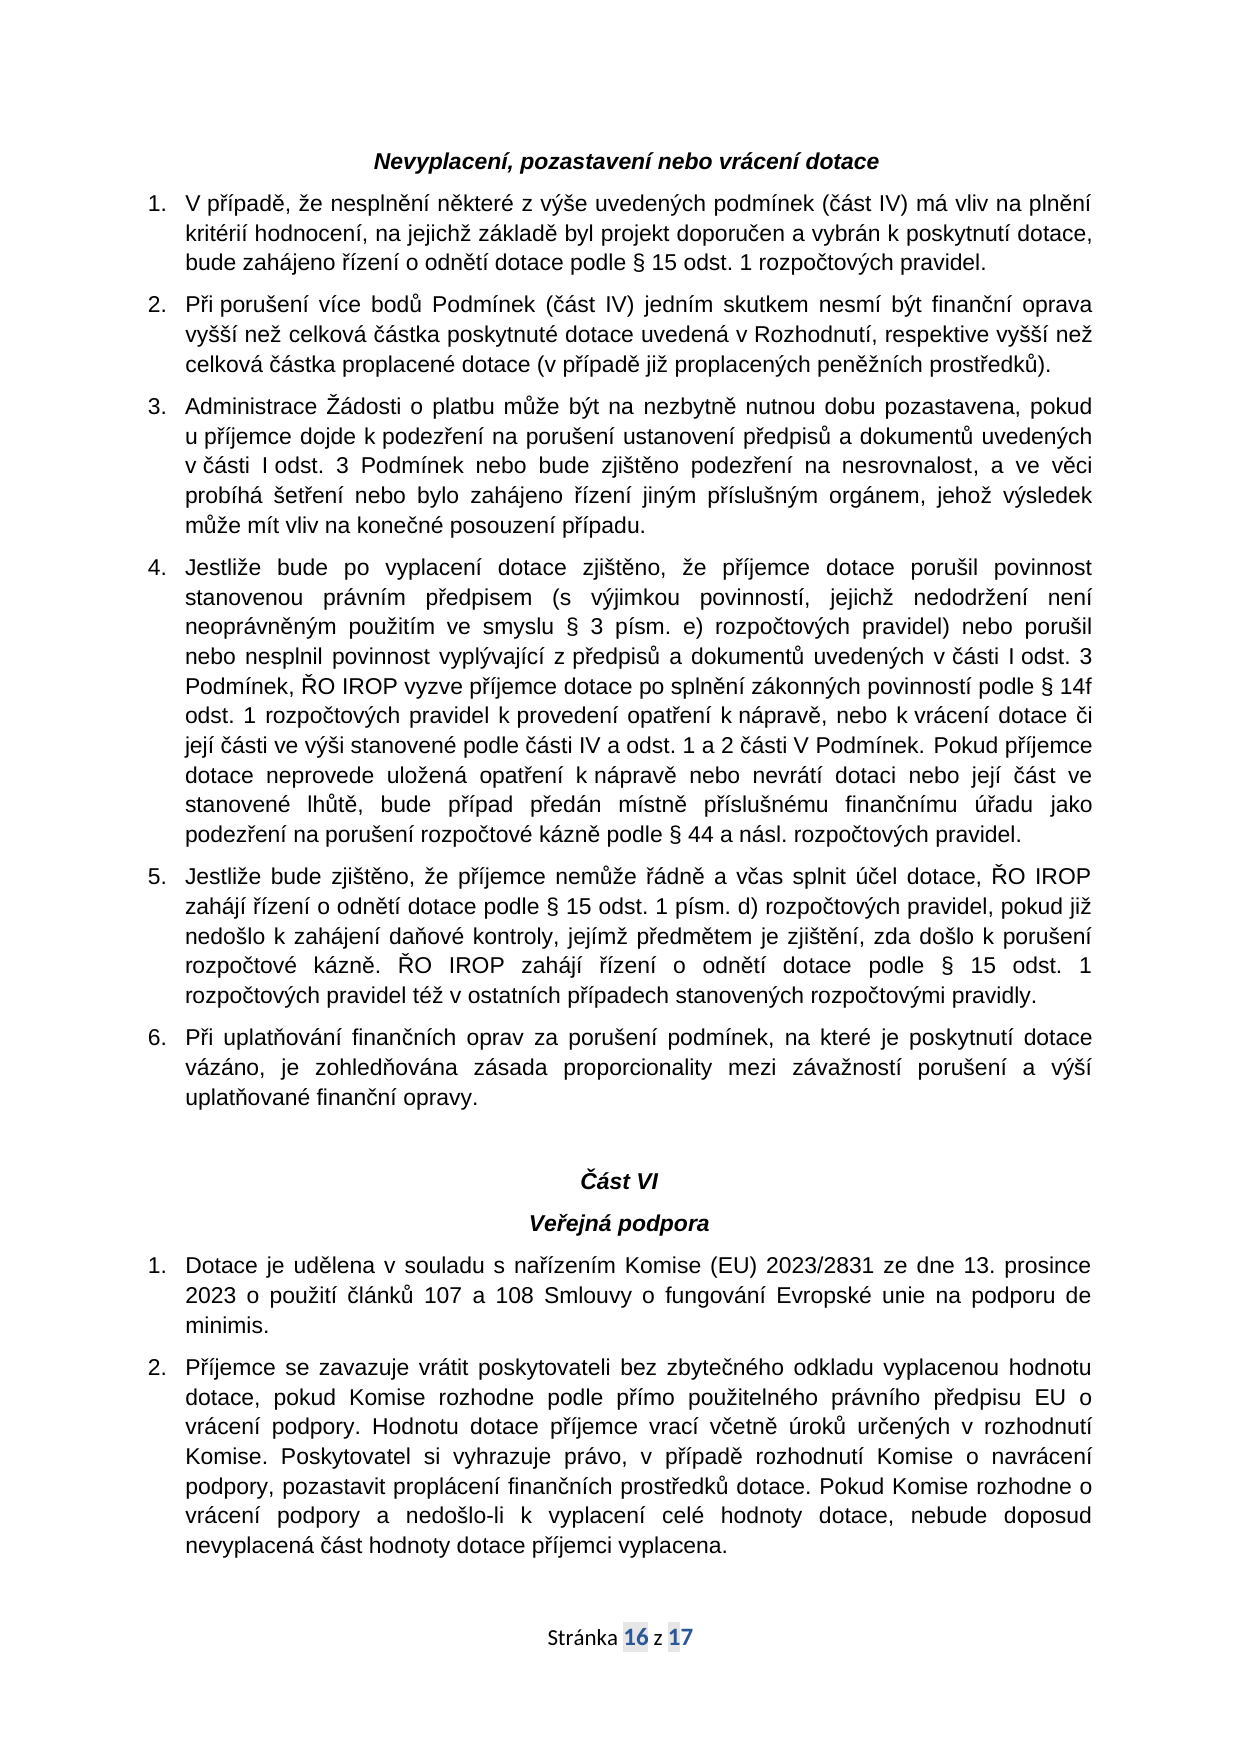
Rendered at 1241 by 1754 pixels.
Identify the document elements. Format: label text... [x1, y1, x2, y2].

list Dotace je udělena v souladu s nařízením Komise (EU) 2023/2831 ze dne 13. prosince 2023 o použití článků 107 a 108 Smlouvy o fungování Evropské unie na podporu de minimis. [148, 1252, 1093, 1338]
list Administrace Žádosti o platbu může být na nezbytně nutnou dobu pozastavena, pokud u příjemce dojde k podezření na porušení ustanovení předpisů a dokumentů uvedených v části I odst. 3 Podmínek nebo bude zjištěno podezření na nesrovnalost, a ve věci probíhá šetření nebo bylo zahájeno řízení jiným příslušným orgánem, jehož výsledek může mít vliv na konečné posouzení případu. [148, 393, 1093, 538]
text Nevyplacení, pozastavení nebo vrácení dotace [162, 148, 1093, 174]
list V případě, že nesplnění některé z výše uvedených podmínek (část IV) má vliv na plnění kritérií hodnocení, na jejichž základě byl projekt doporučen a vybrán k poskytnutí dotace, bude zahájeno řízení o odnětí dotace podle § 15 odst. 1 rozpočtových pravidel. [148, 190, 1093, 276]
list Při uplatňování finančních oprav za porušení podmínek, na které je poskytnutí dotace vázáno, je zohledňována zásada proporcionality mezi závažností porušení a výší uplatňované finanční opravy. [148, 1024, 1093, 1110]
text Veřejná podpora [148, 1210, 1093, 1236]
text Část VI [148, 1168, 1093, 1194]
list Při porušení více bodů Podmínek (část IV) jedním skutkem nesmí být finanční oprava vyšší než celková částka poskytnuté dotace uvedená v Rozhodnutí, respektive vyšší než celková částka proplacené dotace (v případě již proplacených peněžních prostředků). [148, 291, 1093, 377]
list Jestliže bude po vyplacení dotace zjištěno, že příjemce dotace porušil povinnost stanovenou právním předpisem (s výjimkou povinností, jejichž nedodržení není neoprávněným použitím ve smyslu § 3 písm. e) rozpočtových pravidel) nebo porušil nebo nesplnil povinnost vyplývající z předpisů a dokumentů uvedených v části I odst. 3 Podmínek, ŘO IROP vyzve příjemce dotace po splnění zákonných povinností podle § 14f odst. 1 rozpočtových pravidel k provedení opatření k nápravě, nebo k vrácení dotace či její části ve výši stanovené podle části IV a odst. 1 a 2 části V Podmínek. Pokud příjemce dotace neprovede uložená opatření k nápravě nebo nevrátí dotaci nebo její část ve stanovené lhůtě, bude případ předán místně příslušnému finančnímu úřadu jako podezření na porušení rozpočtové kázně podle § 44 a násl. rozpočtových pravidel. [148, 554, 1093, 847]
list Jestliže bude zjištěno, že příjemce nemůže řádně a včas splnit účel dotace, ŘO IROP zahájí řízení o odnětí dotace podle § 15 odst. 1 písm. d) rozpočtových pravidel, pokud již nedošlo k zahájení daňové kontroly, jejímž předmětem je zjištění, zda došlo k porušení rozpočtové kázně. ŘO IROP zahájí řízení o odnětí dotace podle § 15 odst. 1 rozpočtových pravidel též v ostatních případech stanovených rozpočtovými pravidly. [148, 863, 1093, 1008]
list Příjemce se zavazuje vrátit poskytovateli bez zbytečného odkladu vyplacenou hodnotu dotace, pokud Komise rozhodne podle přímo použitelného právního předpisu EU o vrácení podpory. Hodnotu dotace příjemce vrací včetně úroků určených v rozhodnutí Komise. Poskytovatel si vyhrazuje právo, v případě rozhodnutí Komise o navrácení podpory, pozastavit proplácení finančních prostředků dotace. Pokud Komise rozhodne o vrácení podpory a nedošlo-li k vyplacení celé hodnoty dotace, nebude doposud nevyplacená část hodnoty dotace příjemci vyplacena. [148, 1354, 1093, 1558]
